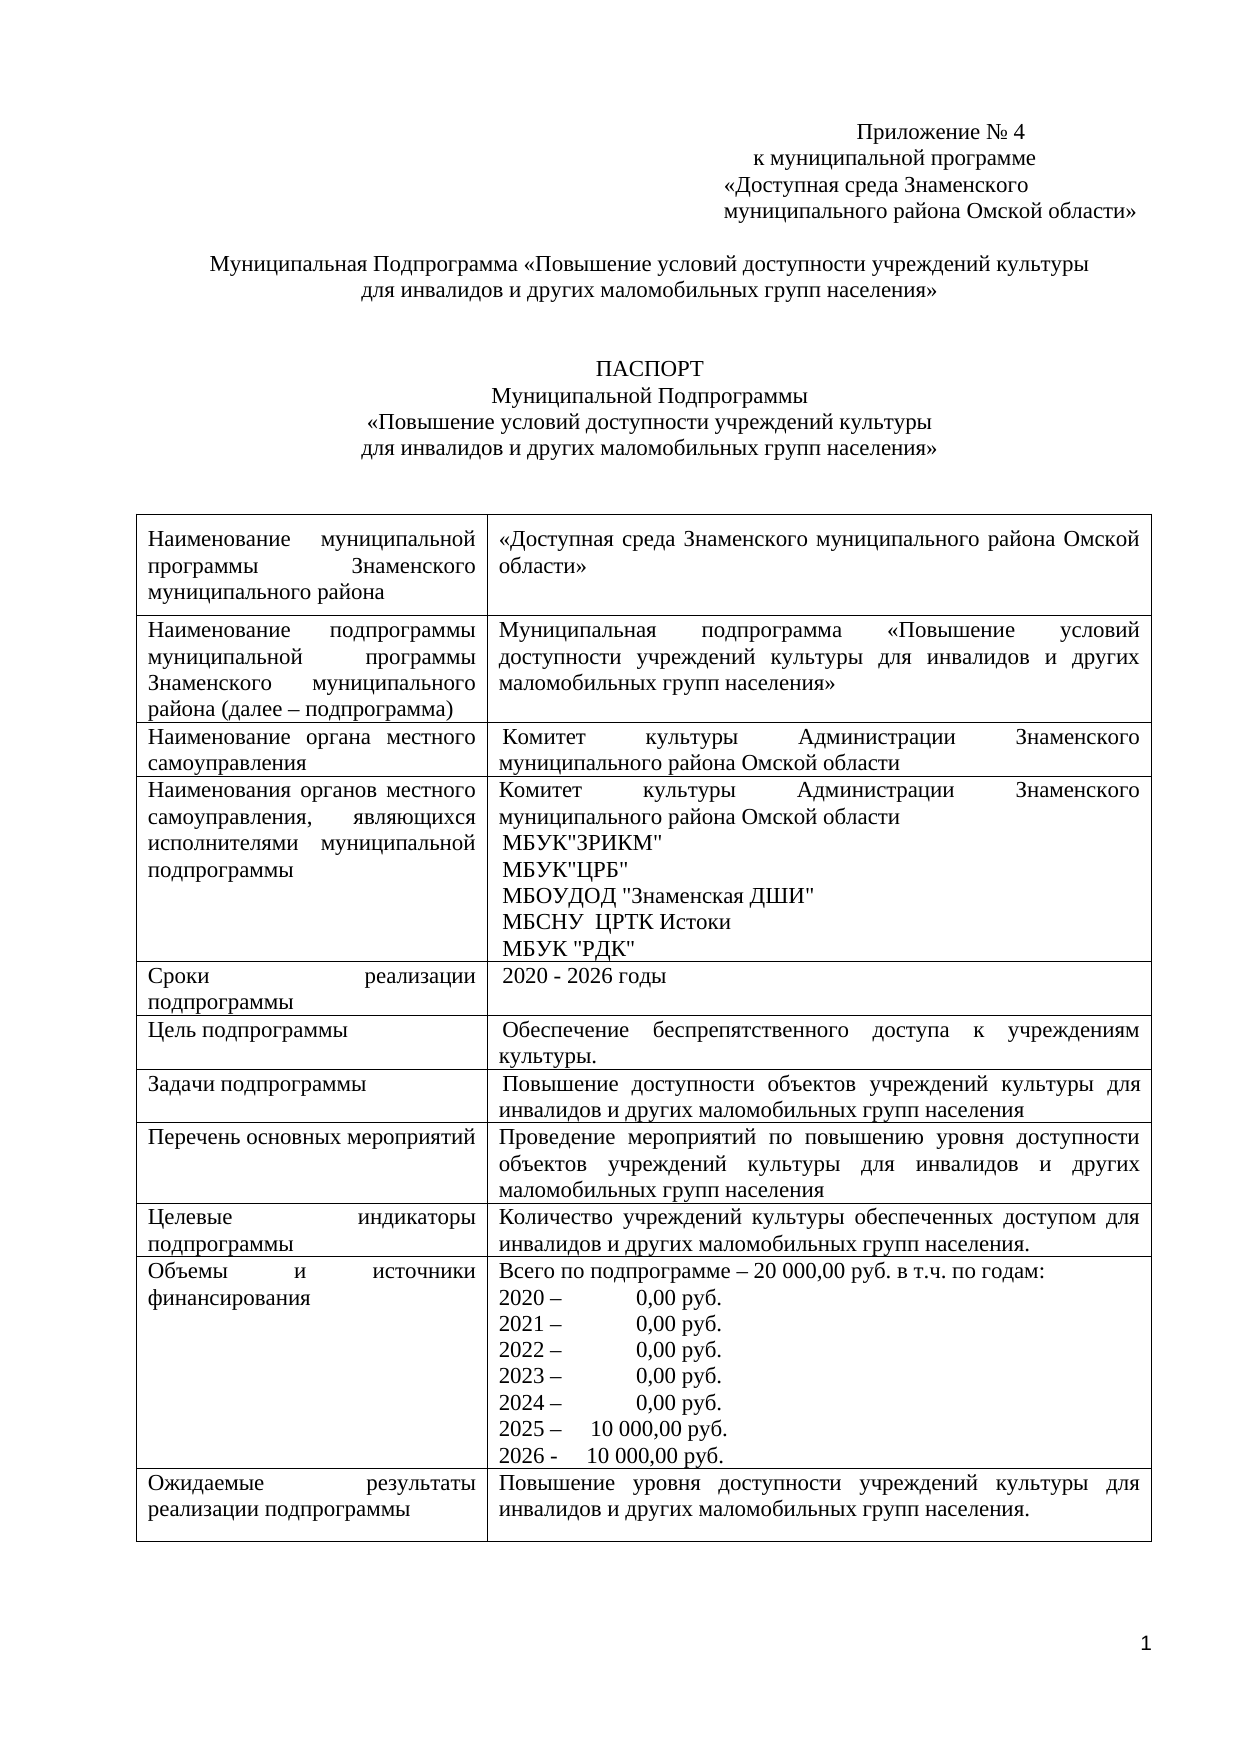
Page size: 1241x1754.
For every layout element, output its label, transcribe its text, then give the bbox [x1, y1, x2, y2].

table_cell Муниципальная подпрограмма «Повышение условий доступности учреждений культуры для инвалидов и других маломобильных групп населения» [488, 616, 1151, 722]
table_cell Наименования органов местного самоуправления, являющихся исполнителями муниципальной подпрограммы [137, 777, 487, 961]
table_cell Сроки реализации подпрограммы [137, 962, 487, 1015]
table_header «Доступная среда Знаменского муниципального района Омской области» [488, 515, 1151, 615]
table_cell Задачи подпрограммы [137, 1070, 487, 1122]
text для инвалидов и других маломобильных групп населения» [148, 434, 1152, 461]
table_cell Комитет культуры Администрации Знаменского муниципального района Омской области [488, 723, 1151, 776]
text «Повышение условий доступности учреждений культуры [148, 408, 1152, 434]
table_cell Перечень основных мероприятий [137, 1123, 487, 1202]
table_cell Обеспечение беспрепятственного доступа к учреждениям культуры. [488, 1016, 1151, 1068]
table_cell Наименование органа местного самоуправления [137, 723, 487, 776]
table_cell Повышение уровня доступности учреждений культуры для инвалидов и других маломобильных групп населения. [488, 1469, 1151, 1541]
table_cell Ожидаемые результаты реализации подпрограммы [137, 1469, 487, 1541]
table_cell Целевые индикаторы подпрограммы [137, 1204, 487, 1256]
text ПАСПОРТ [148, 355, 1152, 382]
table_cell Комитет культуры Администрации Знаменского муниципального района Омской области МБУК"ЗРИКМ" МБУК"ЦРБ" МБОУДОД "Знаменская ДШИ" МБСНУ ЦРТК Истоки МБУК "РДК" [488, 777, 1151, 961]
table_cell 2020 - 2026 годы [488, 962, 1151, 1015]
table_header Наименование муниципальной программы Знаменского муниципального района [137, 515, 487, 615]
text для инвалидов и других маломобильных групп населения» [148, 276, 1152, 303]
text муниципального района Омской области» [148, 197, 1152, 223]
table_cell Повышение доступности объектов учреждений культуры для инвалидов и других маломобильных групп населения [488, 1070, 1151, 1122]
table_cell Всего по подпрограмме – 20 000,00 руб. в т.ч. по годам: 2020 – 0,00 руб. 2021 – 0,00 руб. 2022 – 0,00 руб. 2023 – 0,00 руб. 2024 – 0,00 руб. 2025 – 10 000,00 руб. 2026 - 10 000,00 руб. [488, 1257, 1151, 1468]
text Приложение № 4 [148, 118, 1152, 144]
table_cell Количество учреждений культуры обеспеченных доступом для инвалидов и других маломобильных групп населения. [488, 1204, 1151, 1256]
table_cell Объемы и источники финансирования [137, 1257, 487, 1468]
table_cell Проведение мероприятий по повышению уровня доступности объектов учреждений культуры для инвалидов и других маломобильных групп населения [488, 1123, 1151, 1202]
text «Доступная среда Знаменского [148, 171, 1152, 197]
text Муниципальной Подпрограммы [148, 382, 1152, 408]
text к муниципальной программе [148, 144, 1152, 171]
text Муниципальная Подпрограмма «Повышение условий доступности учреждений культуры [148, 250, 1152, 276]
table_cell Цель подпрограммы [137, 1016, 487, 1068]
table_cell Наименование подпрограммы муниципальной программы Знаменского муниципального района (далее – подпрограмма) [137, 616, 487, 722]
